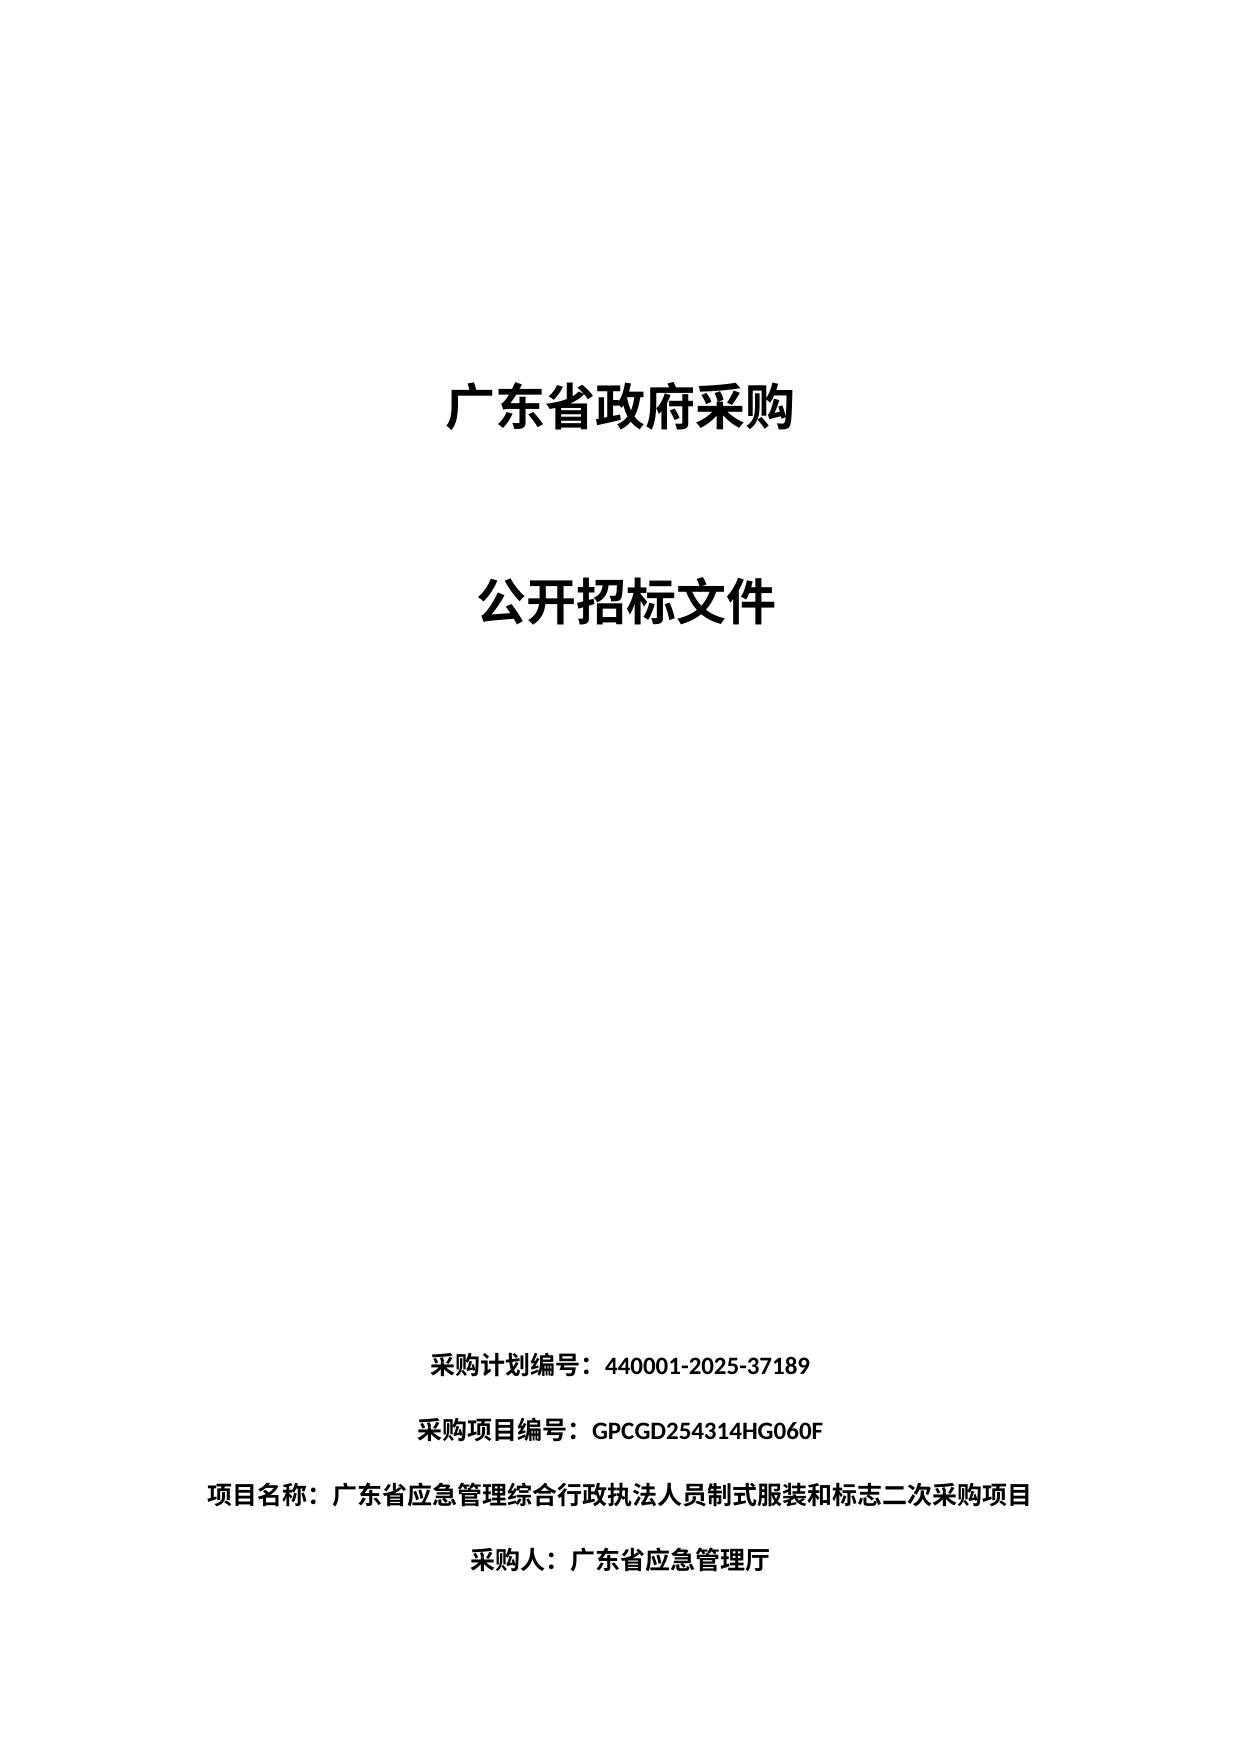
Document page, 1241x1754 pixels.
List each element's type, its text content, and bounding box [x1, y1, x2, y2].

text 采购人：广东省应急管理厅 [187, 1527, 1053, 1592]
text 项目名称：广东省应急管理综合行政执法人员制式服装和标志二次采购项目 [187, 1462, 1053, 1527]
text 广东省政府采购 [187, 357, 1053, 454]
text 公开招标文件 [187, 552, 1053, 1332]
text 采购项目编号：GPCGD254314HG060F [187, 1397, 1053, 1462]
text 采购计划编号：440001-2025-37189 [187, 1332, 1053, 1397]
